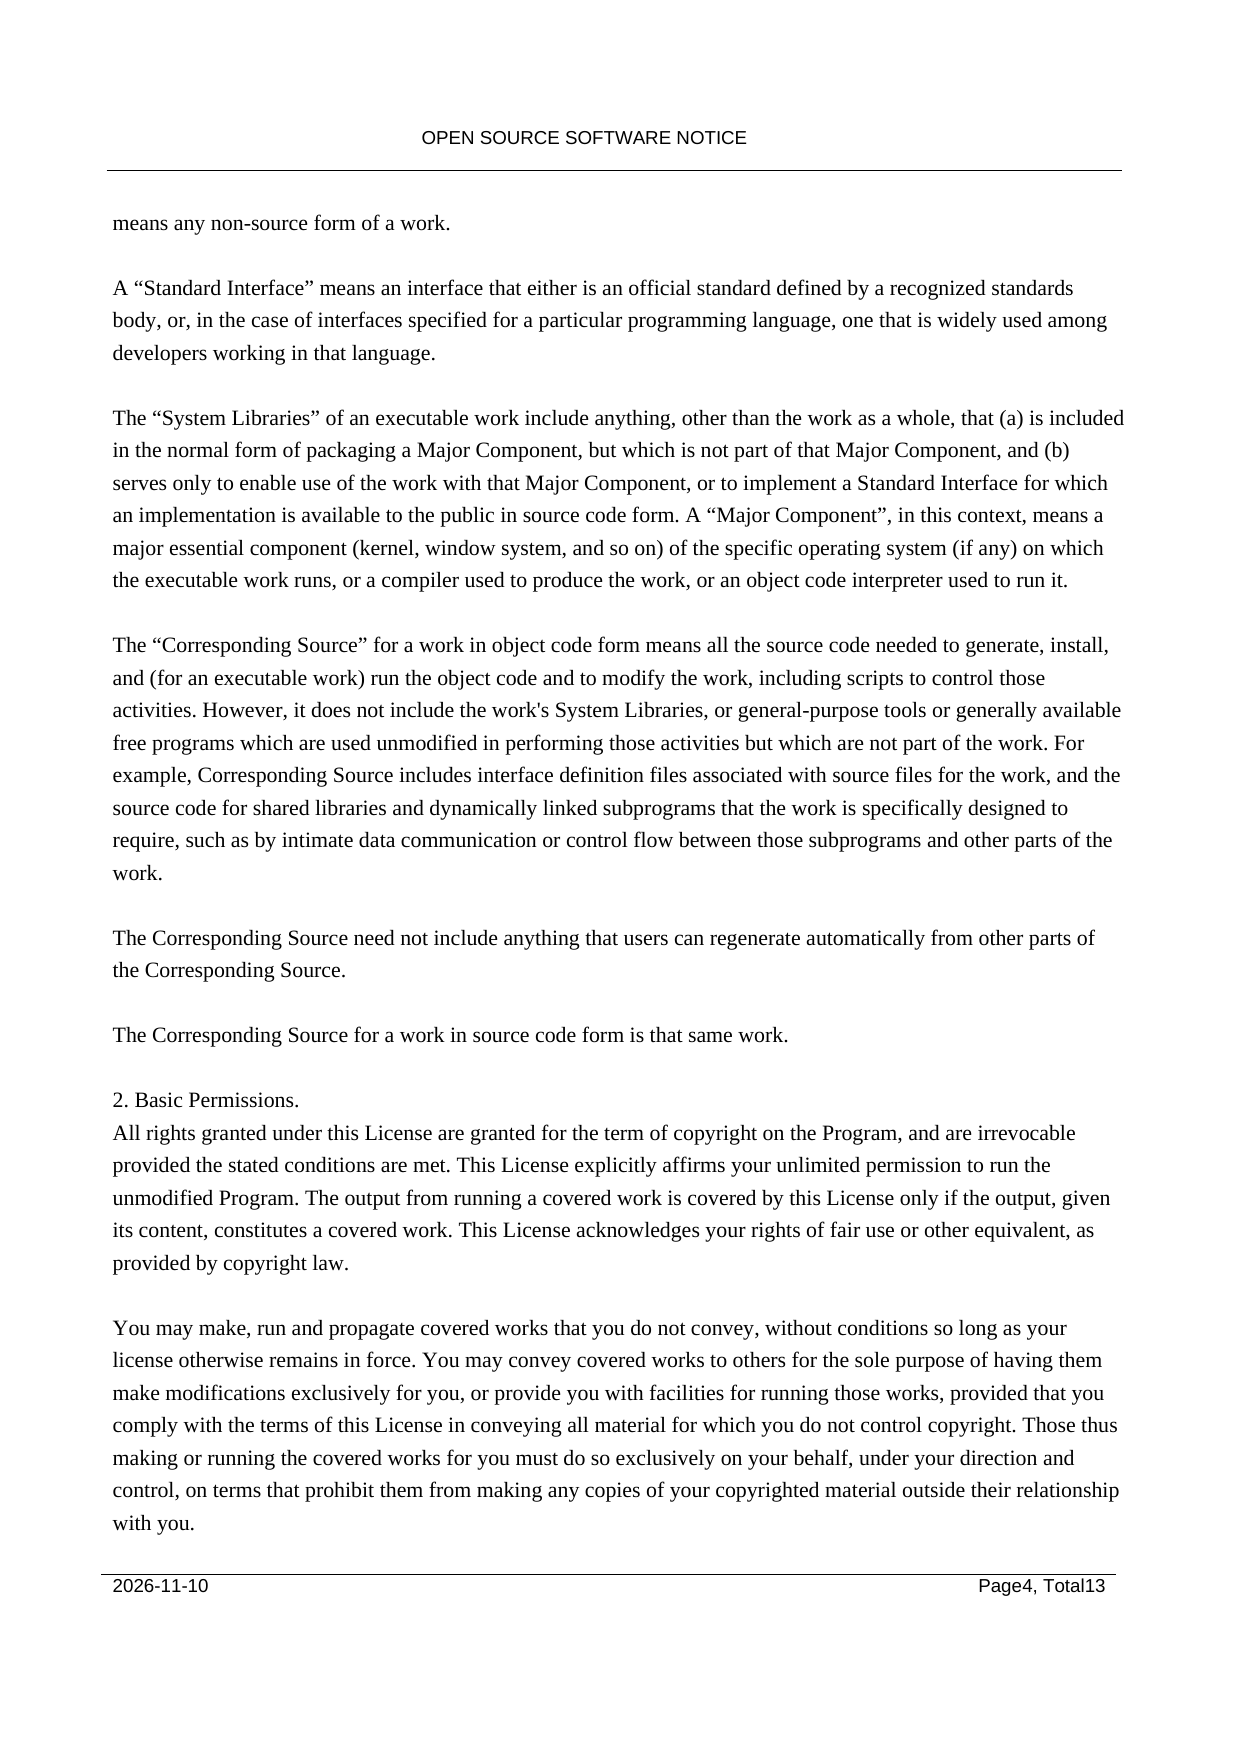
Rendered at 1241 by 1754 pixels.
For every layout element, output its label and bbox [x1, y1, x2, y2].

text [112, 206, 1128, 1539]
